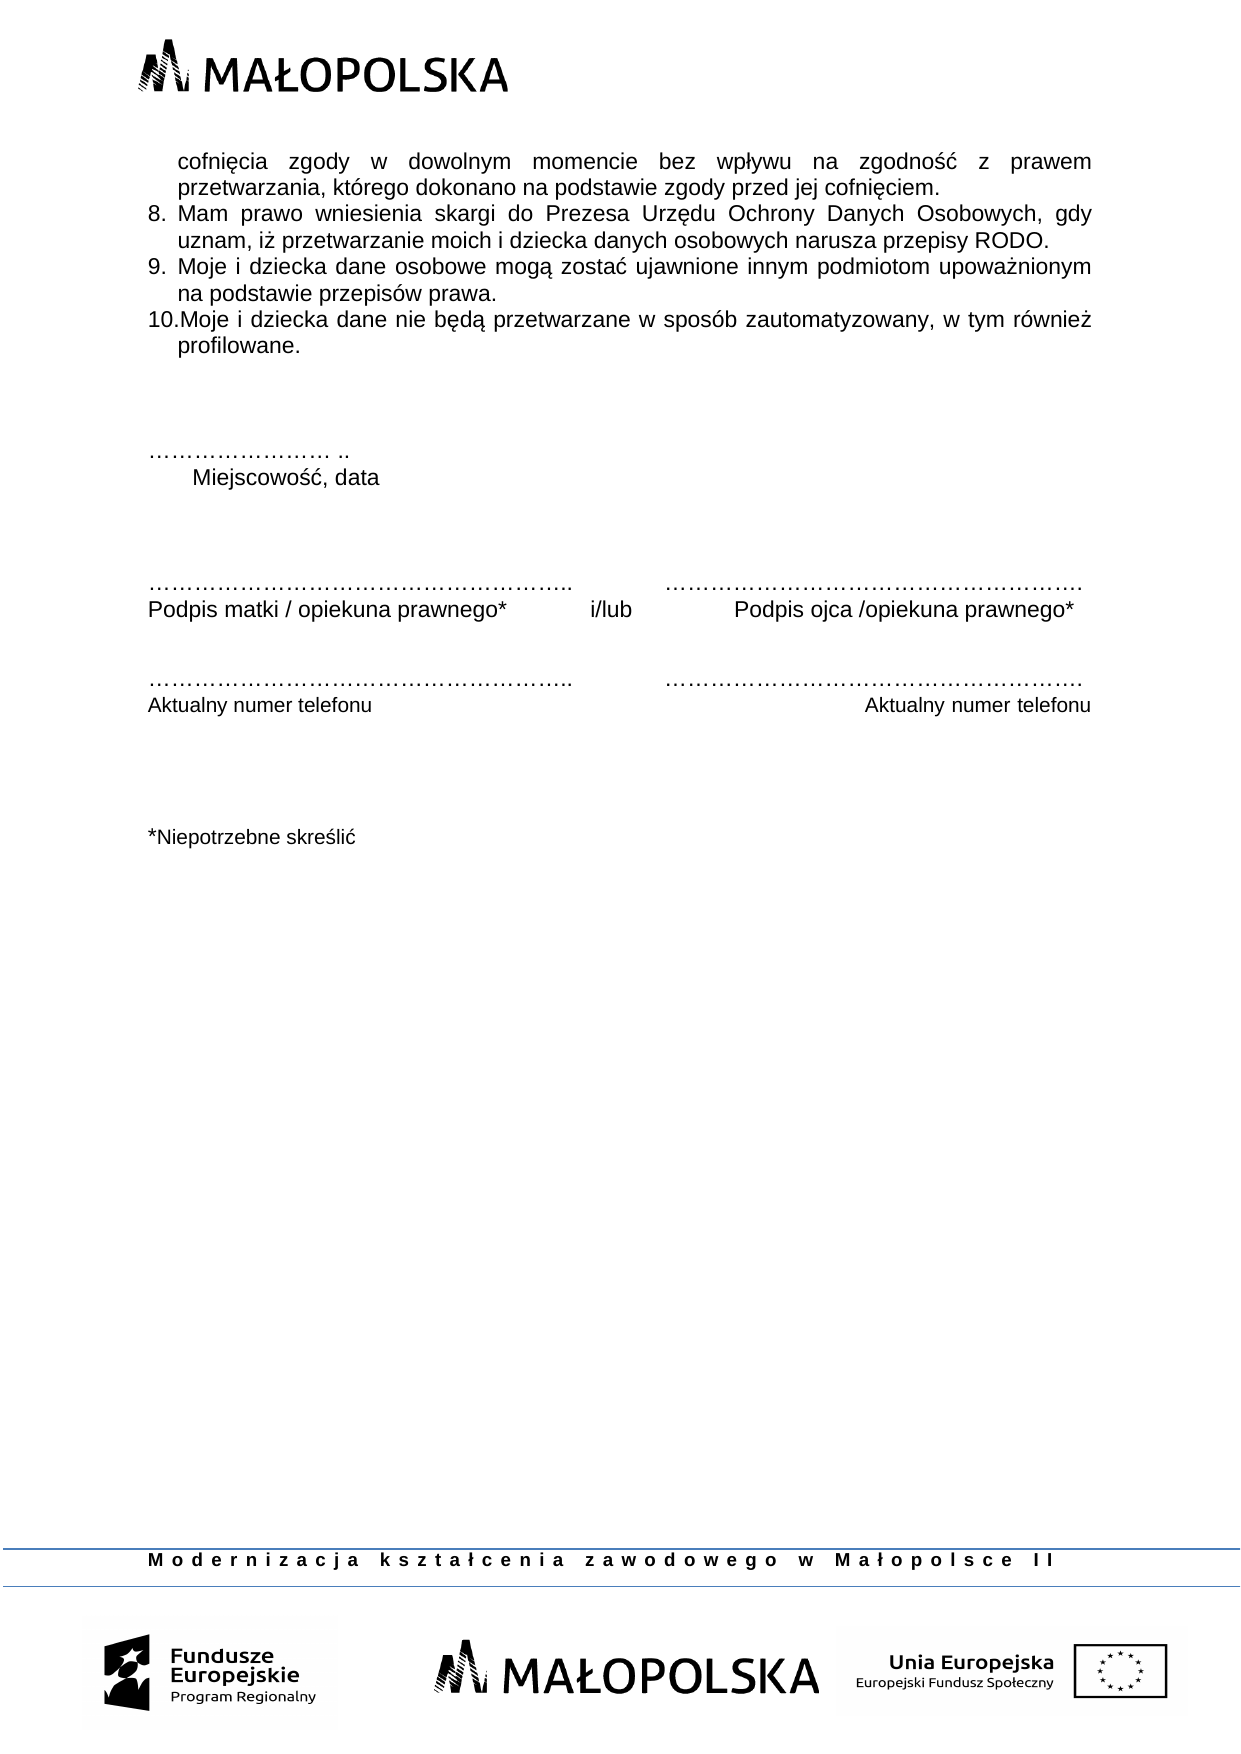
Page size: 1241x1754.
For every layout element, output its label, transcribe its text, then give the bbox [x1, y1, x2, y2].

text 8. Mam prawo wniesienia skargi do Prezesa Urzędu Ochrony Danych Osobowych, gdy uznam, iż przetwarzanie moich i dziecka danych osobowych narusza przepisy RODO. [148, 200, 1092, 253]
text 10.Moje i dziecka dane nie będą przetwarzane w sposób zautomatyzowany, w tym również profilowane. [148, 306, 1092, 358]
text 9. Moje i dziecka dane osobowe mogą zostać ujawnione innym podmiotom upoważnionym na podstawie przepisów prawa. [148, 253, 1092, 306]
text ……………………………………………….. ………………………………………………. [148, 569, 1092, 596]
text Miejscowość, data [148, 464, 1092, 490]
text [148, 148, 1092, 200]
picture [431, 1638, 819, 1695]
text …………………… .. [148, 437, 1092, 464]
text Podpis matki / opiekuna prawnego* i/lub Podpis ojca /opiekuna prawnego* [148, 596, 1092, 622]
picture [836, 1626, 1188, 1716]
text ……………………………………………….. ………………………………………………. Aktualny numer telefonu Aktualny numer telefonu [148, 665, 1092, 744]
text *Niepotrzebne skreślić [148, 823, 1092, 849]
picture [82, 1615, 338, 1730]
picture [136, 39, 508, 93]
